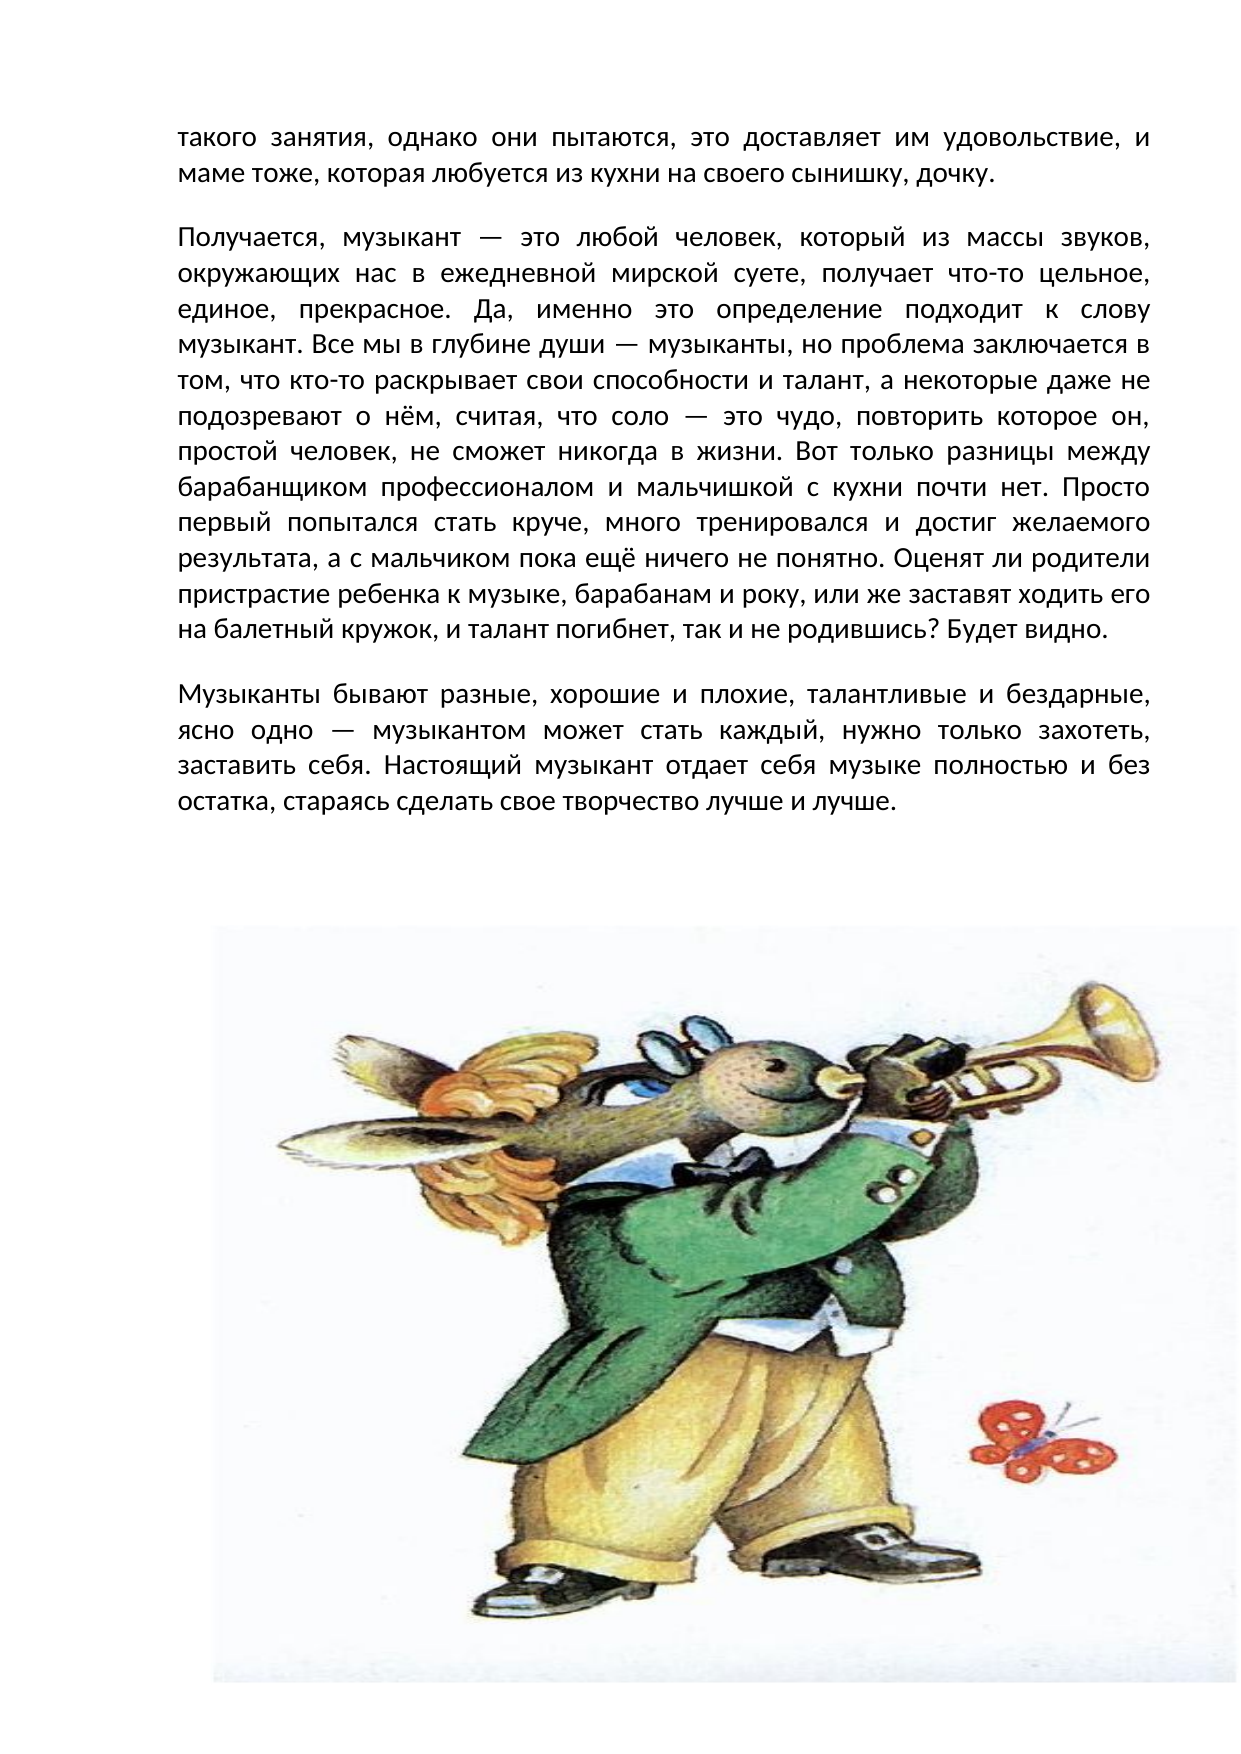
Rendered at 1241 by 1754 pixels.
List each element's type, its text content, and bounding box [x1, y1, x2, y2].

text Музыканты бывают разные, хорошие и плохие, талантливые и бездарные, ясно одно — музыкантом может стать каждый, нужно только захотеть, заставить себя. Настоящий музыкант отдает себя музыке полностью и без остатка, стараясь сделать свое творчество лучше и лучше. [177, 675, 1152, 818]
text Получается, музыкант — это любой человек, который из массы звуков, окружающих нас в ежедневной мирской суете, получает что-то цельное, единое, прекрасное. Да, именно это определение подходит к слову музыкант. Все мы в глубине души — музыканты, но проблема заключается в том, что кто-то раскрывает свои способности и талант, а некоторые даже не подозревают о нём, считая, что соло — это чудо, повторить которое он, простой человек, не сможет никогда в жизни. Вот только разницы между барабанщиком профессионалом и мальчишкой с кухни почти нет. Просто первый попытался стать круче, много тренировался и достиг желаемого результата, а с мальчиком пока ещё ничего не понятно. Оценят ли родители пристрастие ребенка к музыке, барабанам и року, или же заставят ходить его на балетный кружок, и талант погибнет, так и не родившись? Будет видно. [177, 218, 1152, 646]
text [177, 118, 1152, 189]
picture [210, 925, 1240, 1685]
